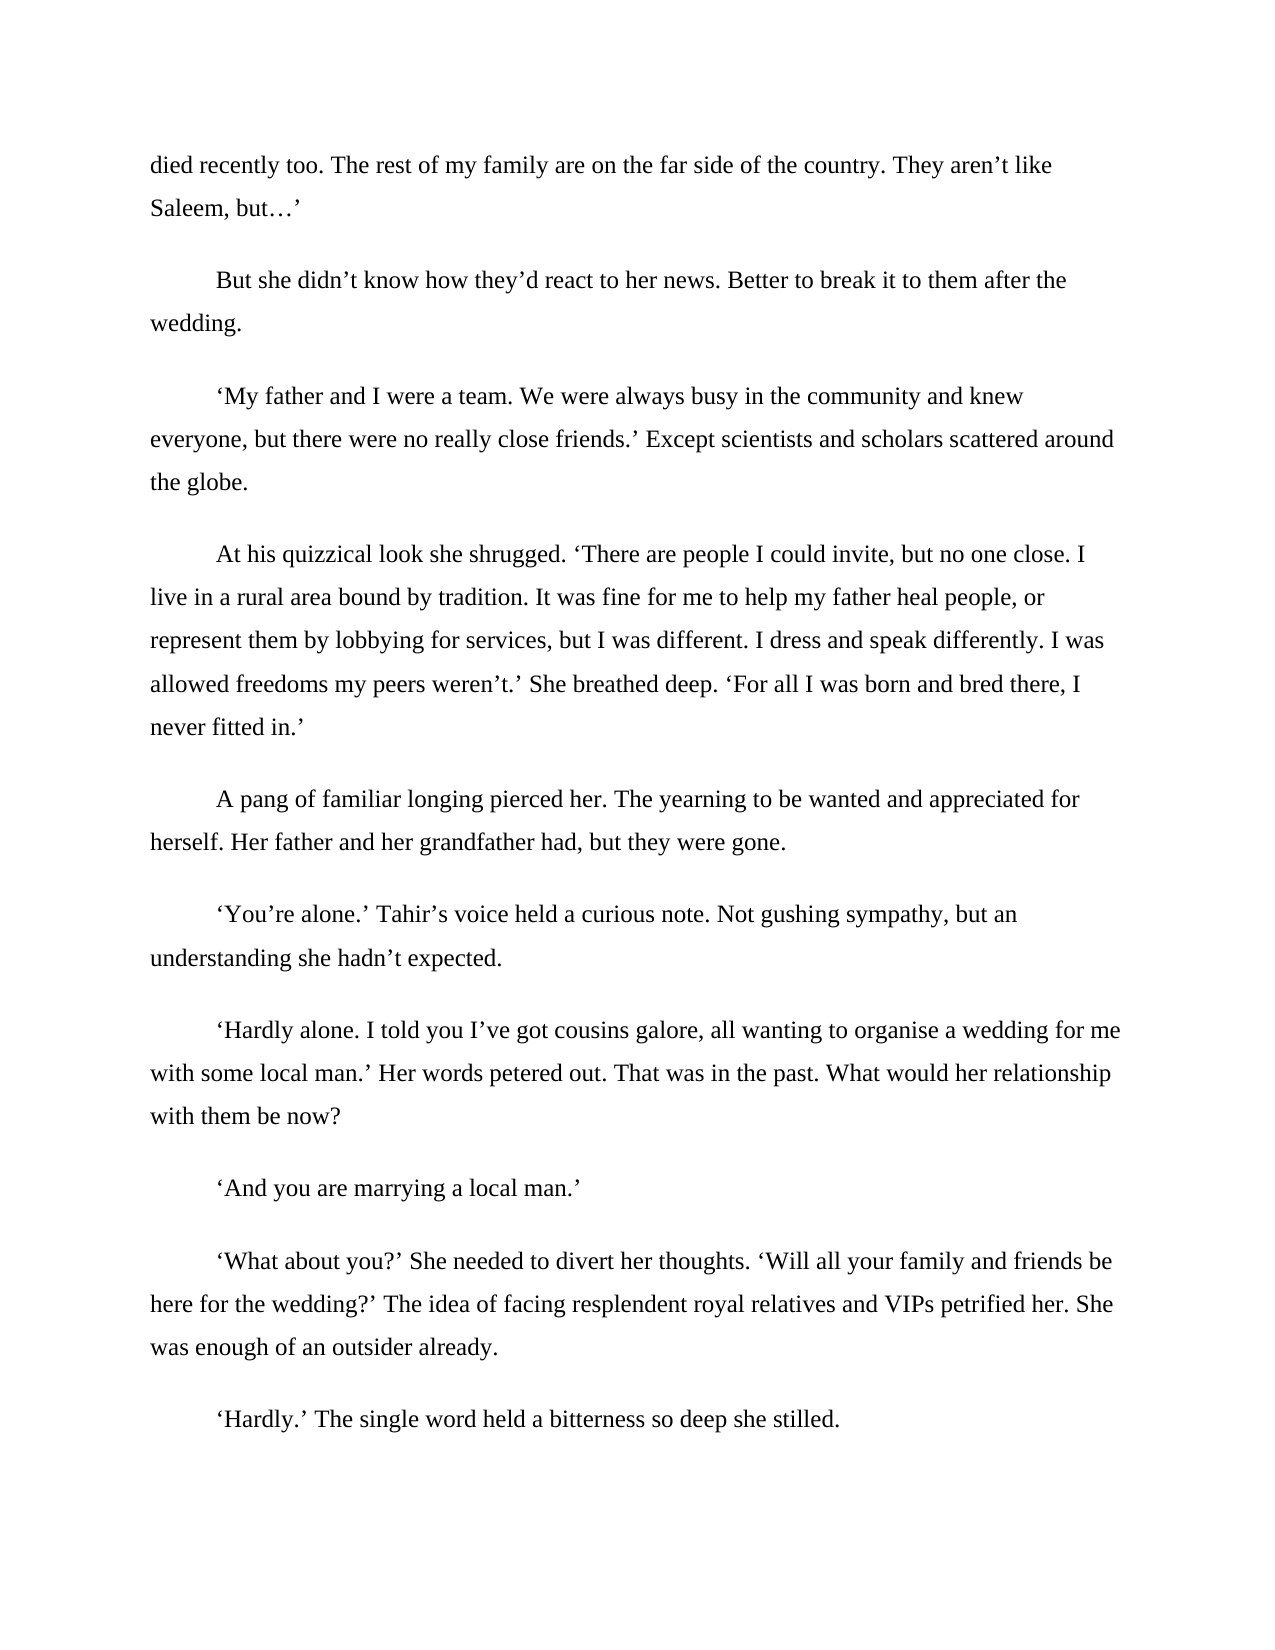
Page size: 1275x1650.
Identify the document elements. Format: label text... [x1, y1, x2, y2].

text A pang of familiar longing pierced her. The yearning to be wanted and appreciated for herself. Her father and her grandfather had, but they were gone. [150, 784, 1125, 856]
text At his quizzical look she shrugged. ‘There are people I could invite, but no one close. I live in a rural area bound by tradition. It was fine for me to help my father heal people, or represent them by lobbying for services, but I was different. I dress and speak differently. I was allowed freedoms my peers weren’t.’ She breathed deep. ‘For all I was born and bred there, I never fitted in.’ [150, 539, 1125, 741]
text ‘Hardly.’ The single word held a bitterness so deep she stilled. [150, 1404, 1125, 1433]
text ‘Hardly alone. I told you I’ve got cousins galore, all wanting to organise a wedding for me with some local man.’ Her words petered out. That was in the past. What would her relationship with them be now? [150, 1015, 1125, 1130]
text ‘And you are marrying a local man.’ [150, 1173, 1125, 1202]
text But she didn’t know how they’d react to her news. Better to break it to them after the wedding. [150, 265, 1125, 337]
text ‘My father and I were a team. We were always busy in the community and knew everyone, but there were no really close friends.’ Except scientists and scholars scattered around the globe. [150, 381, 1125, 496]
text ‘What about you?’ She needed to divert her thoughts. ‘Will all your family and friends be here for the wedding?’ The idea of facing resplendent royal relatives and VIPs petrified her. She was enough of an outsider already. [150, 1246, 1125, 1361]
text ‘You’re alone.’ Tahir’s voice held a curious note. Not gushing sympathy, but an understanding she hadn’t expected. [150, 899, 1125, 971]
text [150, 150, 1125, 222]
